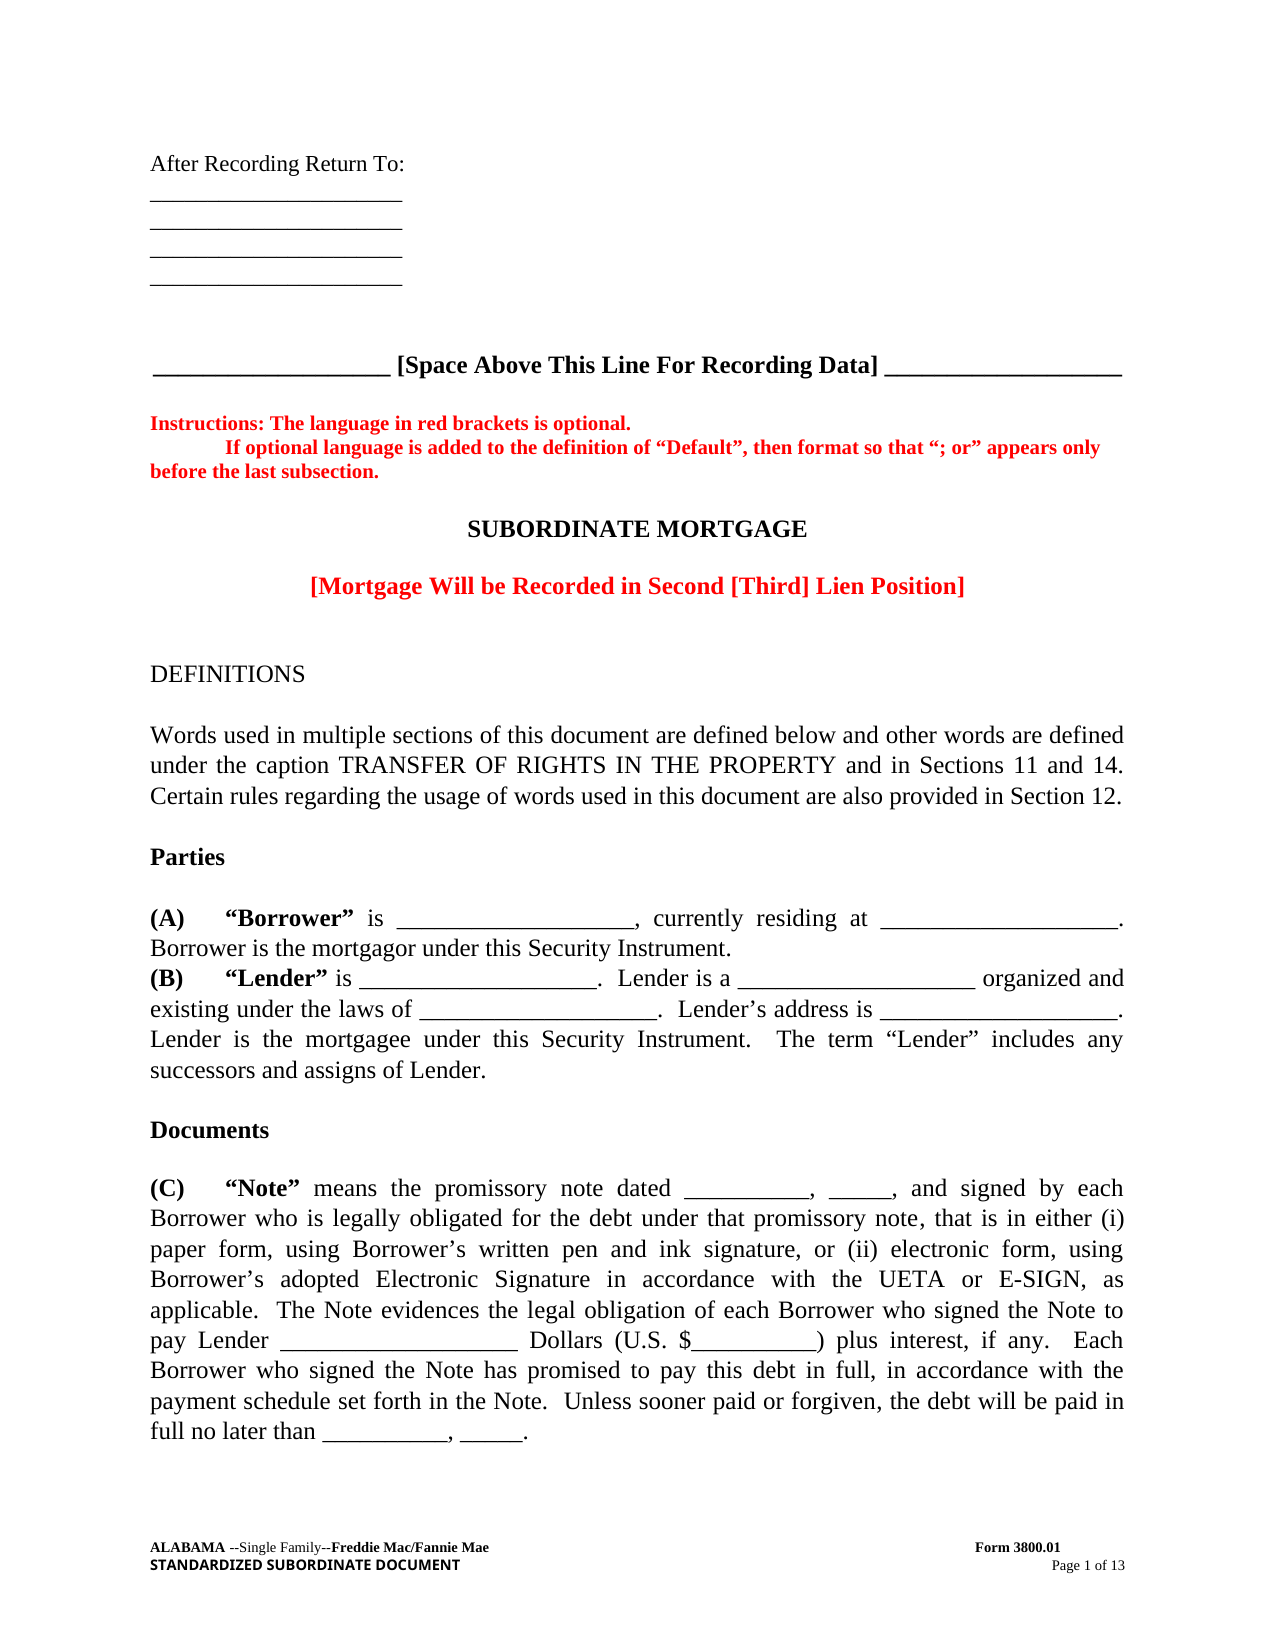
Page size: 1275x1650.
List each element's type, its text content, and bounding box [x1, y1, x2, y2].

list “Lender” is ___________________. Lender is a ___________________ organized and existing under the laws of ___________________. Lender’s address is ___________________. Lender is the mortgagee under this Security Instrument. The term “Lender” includes any successors and assigns of Lender. [150, 963, 1125, 1083]
text Words used in multiple sections of this document are defined below and other words are defined under the caption TRANSFER OF RIGHTS IN THE PROPERTY and in Sections 11 and 14. Certain rules regarding the usage of words used in this document are also provided in Section 12. [150, 720, 1125, 810]
text [Mortgage Will be Recorded in Second [Third] Lien Position] [150, 571, 1125, 600]
title Instructions: The language in red brackets is optional. [150, 411, 1125, 435]
text ______________________ [150, 206, 1125, 232]
text ___________________ [Space Above This Line For Recording Data] ___________________ [150, 350, 1125, 379]
text Parties [150, 842, 1125, 871]
text ______________________ [150, 178, 1125, 204]
text DEFINITIONS [150, 659, 1125, 688]
text After Recording Return To: [150, 150, 1125, 176]
title If optional language is added to the definition of “Default”, then format so that “; or” appears only before the last subsection. [150, 435, 1125, 483]
text ______________________ [150, 234, 1125, 260]
text (C) “Note” means the promissory note dated __________, _____, and signed by each Borrower who is legally obligated for the debt under that promissory note, that is in either (i) paper form, using Borrower’s written pen and ink signature, or (ii) electronic form, using Borrower’s adopted Electronic Signature in accordance with the UETA or E-SIGN, as applicable. The Note evidences the legal obligation of each Borrower who signed the Note to pay Lender ___________________ Dollars (U.S. $__________) plus interest, if any. Each Borrower who signed the Note has promised to pay this debt in full, in accordance with the payment schedule set forth in the Note. Unless sooner paid or forgiven, the debt will be paid in full no later than __________, _____. [150, 1173, 1125, 1445]
text Documents [150, 1116, 1125, 1144]
text ______________________ [150, 262, 1125, 288]
text SUBORDINATE MORTGAGE [150, 514, 1125, 543]
list “Borrower” is ___________________, currently residing at ___________________. Borrower is the mortgagor under this Security Instrument. [150, 903, 1125, 962]
